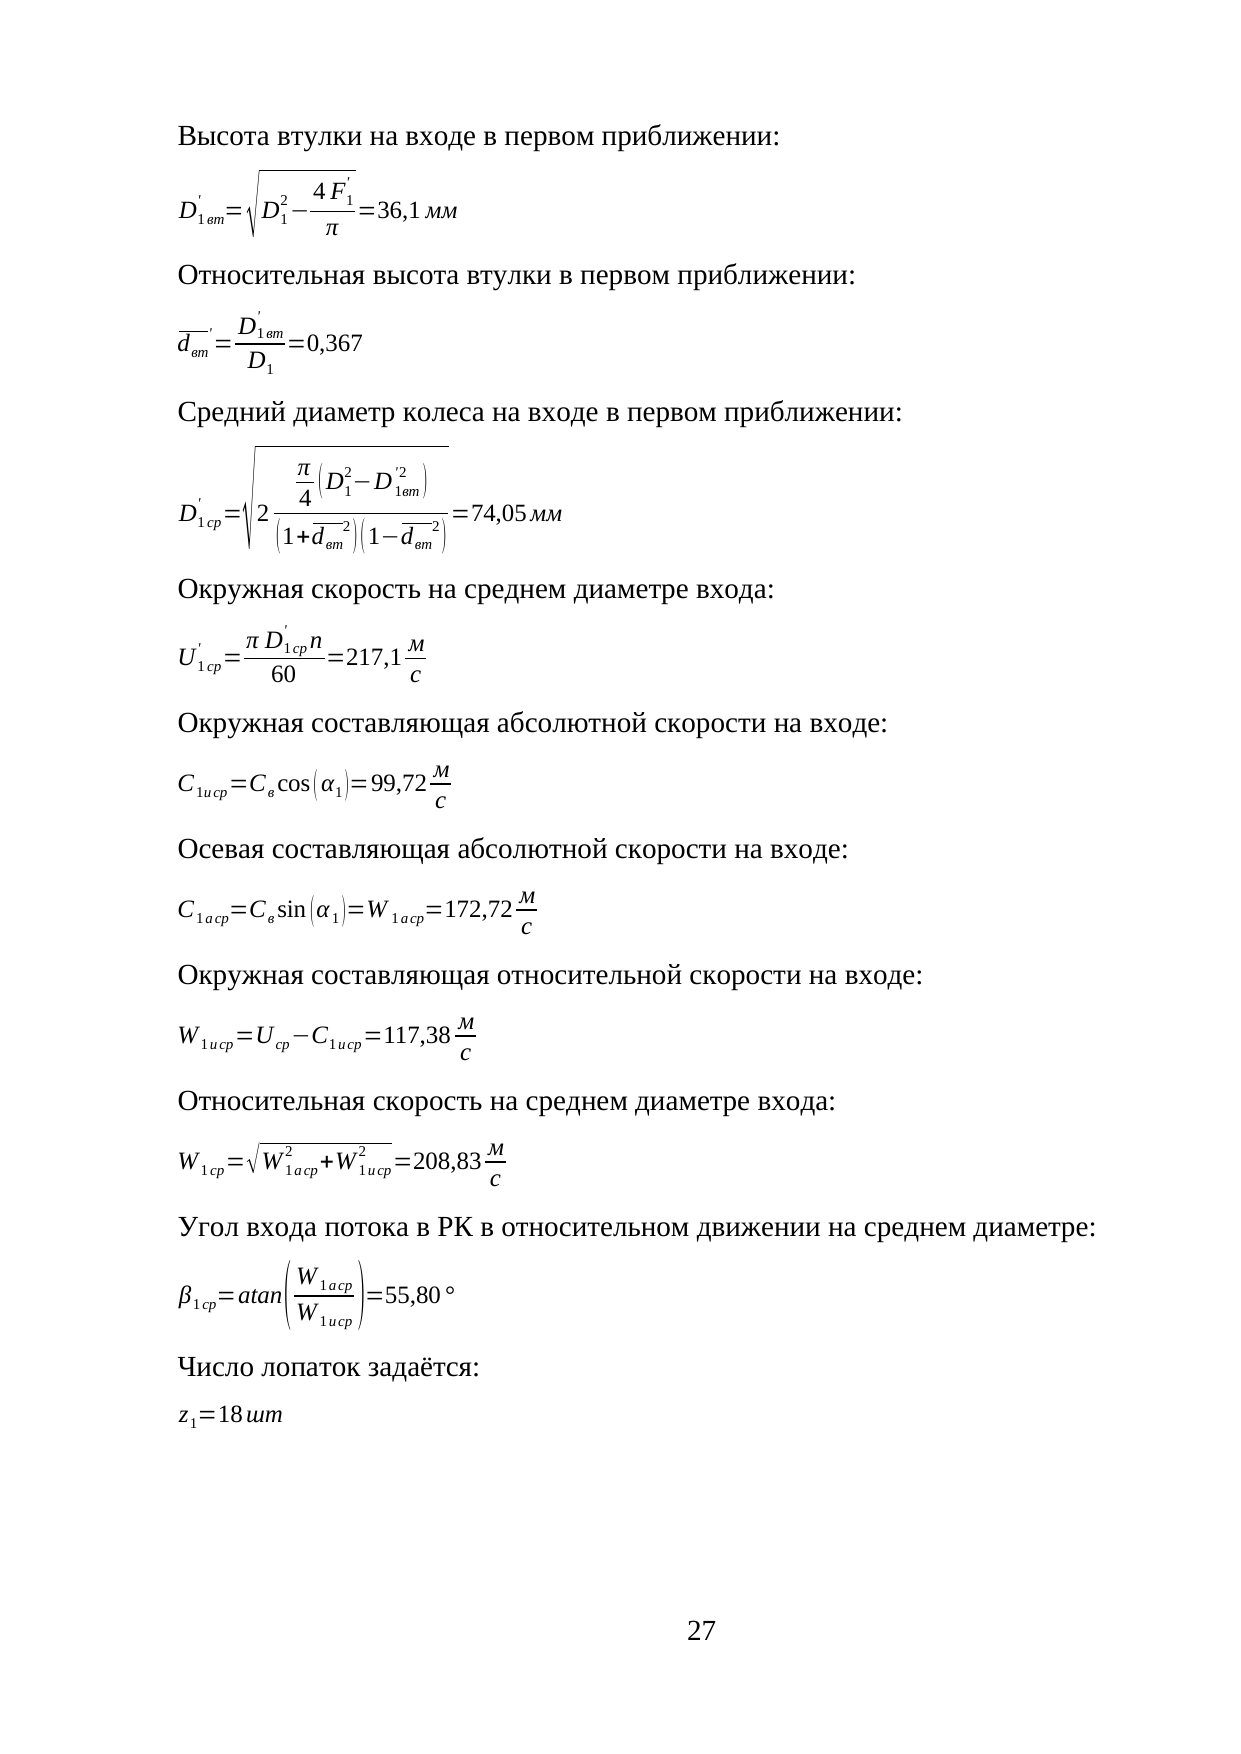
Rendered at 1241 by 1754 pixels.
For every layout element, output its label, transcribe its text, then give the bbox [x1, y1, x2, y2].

text Высота втулки на входе в первом приближении: [177, 118, 1152, 152]
text Окружная составляющая абсолютной скорости на входе: [177, 705, 1152, 738]
text Относительная высота втулки в первом приближении: [177, 257, 1152, 291]
text Осевая составляющая абсолютной скорости на входе: [177, 831, 1152, 864]
text Окружная составляющая относительной скорости на входе: [177, 957, 1152, 991]
text Окружная скорость на среднем диаметре входа: [177, 572, 1152, 605]
text Средний диаметр колеса на входе в первом приближении: [177, 394, 1152, 428]
text Число лопаток задаётся: [177, 1349, 1152, 1383]
text Угол входа потока в РК в относительном движении на среднем диаметре: [177, 1209, 1152, 1243]
text Относительная скорость на среднем диаметре входа: [177, 1083, 1152, 1117]
